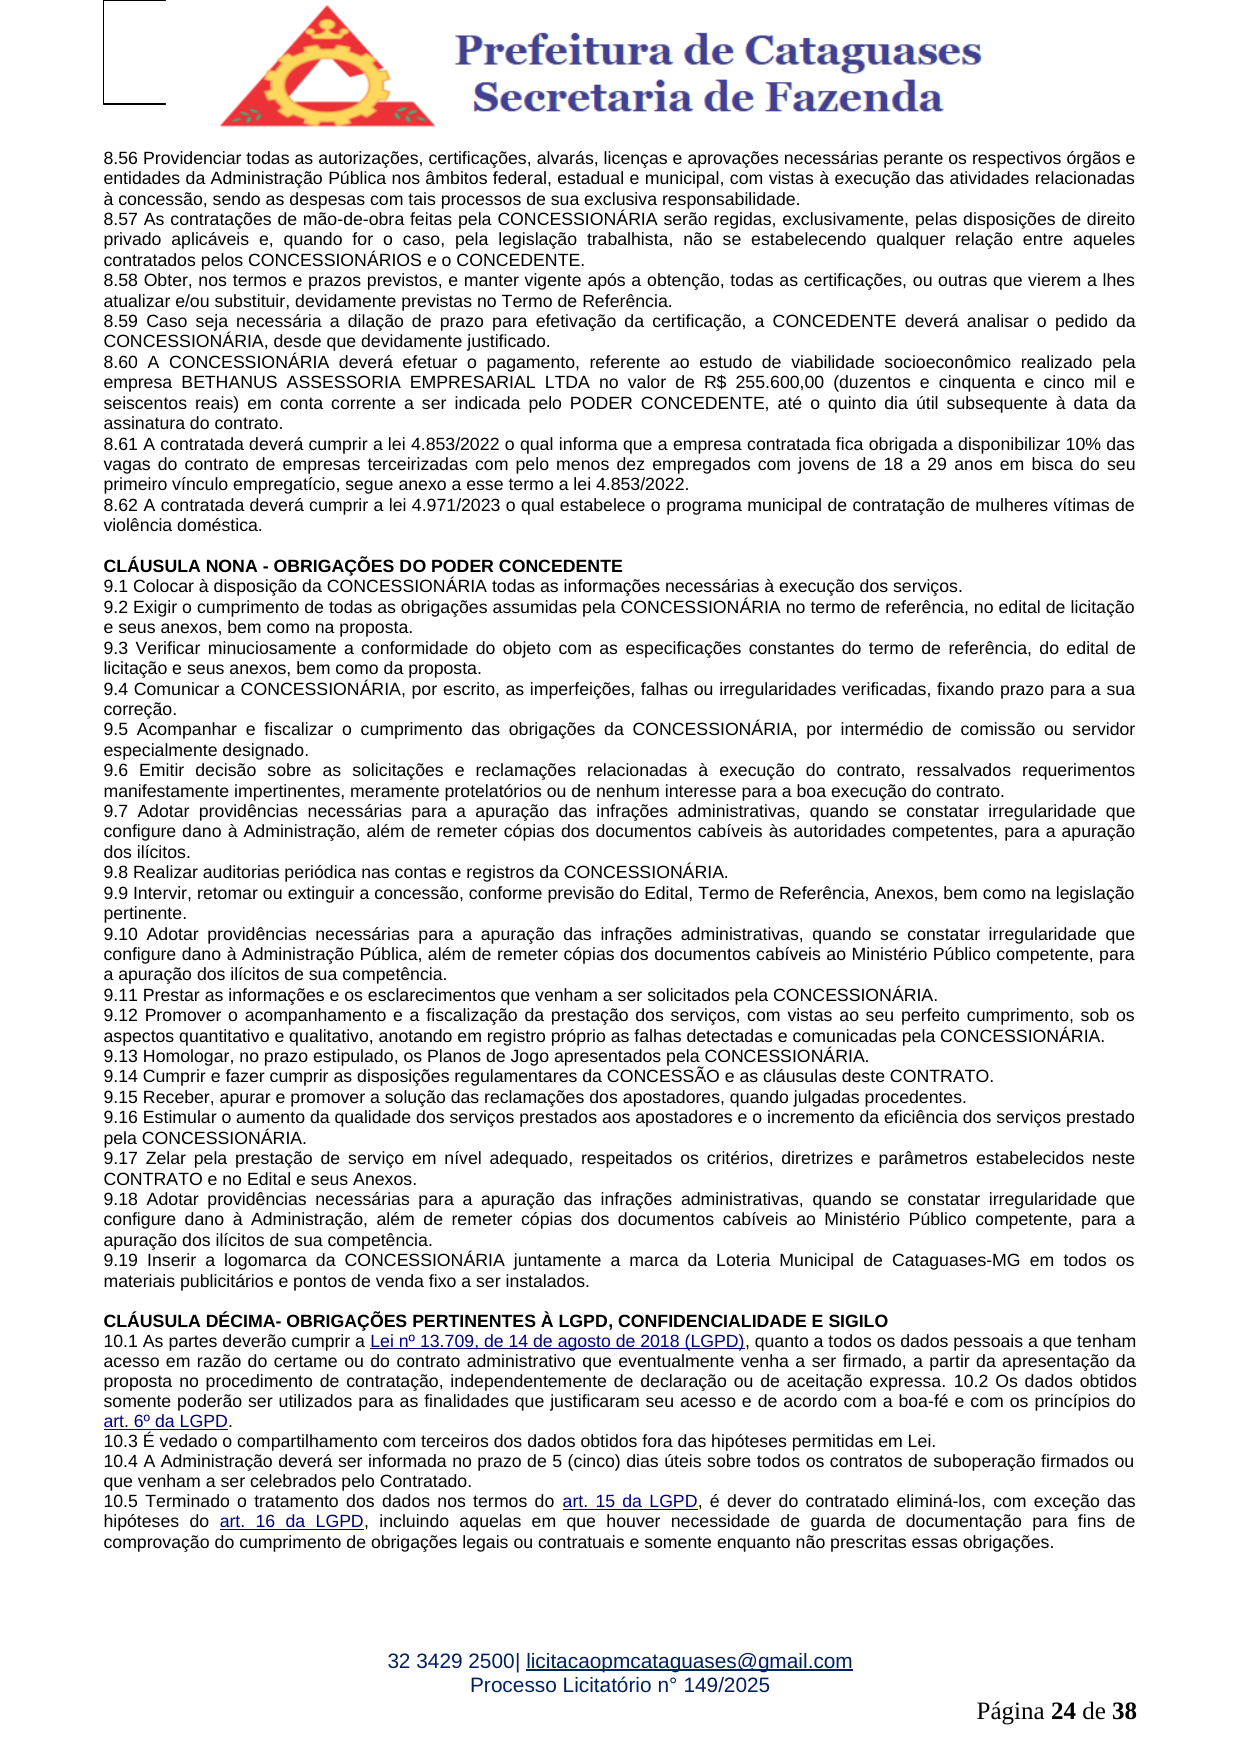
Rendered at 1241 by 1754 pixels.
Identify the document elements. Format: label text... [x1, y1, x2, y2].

text 9.2 Exigir o cumprimento de todas as obrigações assumidas pela CONCESSIONÁRIA no termo de referência, no edital de licitação e seus anexos, bem como na proposta. [103, 597, 1137, 637]
text 8.57 As contratações de mão-de-obra feitas pela CONCESSIONÁRIA serão regidas, exclusivamente, pelas disposições de direito privado aplicáveis e, quando for o caso, pela legislação trabalhista, não se estabelecendo qualquer relação entre aqueles contratados pelos CONCESSIONÁRIOS e o CONCEDENTE. [103, 209, 1137, 270]
text 9.9 Intervir, retomar ou extinguir a concessão, conforme previsão do Edital, Termo de Referência, Anexos, bem como na legislação pertinente. [103, 882, 1137, 923]
text 8.58 Obter, nos termos e prazos previstos, e manter vigente após a obtenção, todas as certificações, ou outras que vierem a lhes atualizar e/ou substituir, devidamente previstas no Termo de Referência. [103, 270, 1137, 311]
text 9.7 Adotar providências necessárias para a apuração das infrações administrativas, quando se constatar irregularidade que configure dano à Administração, além de remeter cópias dos documentos cabíveis às autoridades competentes, para a apuração dos ilícitos. [103, 801, 1137, 862]
text 8.59 Caso seja necessária a dilação de prazo para efetivação da certificação, a CONCEDENTE deverá analisar o pedido da CONCESSIONÁRIA, desde que devidamente justificado. [103, 311, 1137, 352]
list As partes deverão cumprir a Lei nº 13.709, de 14 de agosto de 2018 (LGPD), quanto a todos os dados pessoais a que tenham acesso em razão do certame ou do contrato administrativo que eventualmente venha a ser firmado, a partir da apresentação da proposta no procedimento de contratação, independentemente de declaração ou de aceitação expressa. 10.2 Os dados obtidos somente poderão ser utilizados para as finalidades que justificaram seu acesso e de acordo com a boa-fé e com os princípios do art. 6º da LGPD. [103, 1331, 1137, 1431]
text 9.8 Realizar auditorias periódica nas contas e registros da CONCESSIONÁRIA. [103, 862, 1137, 882]
text 8.60 A CONCESSIONÁRIA deverá efetuar o pagamento, referente ao estudo de viabilidade socioeconômico realizado pela empresa BETHANUS ASSESSORIA EMPRESARIAL LTDA no valor de R$ 255.600,00 (duzentos e cinquenta e cinco mil e seiscentos reais) em conta corrente a ser indicada pelo PODER CONCEDENTE, até o quinto dia útil subsequente à data da assinatura do contrato. [103, 352, 1137, 433]
text 9.13 Homologar, no prazo estipulado, os Planos de Jogo apresentados pela CONCESSIONÁRIA. [103, 1046, 1137, 1066]
text 9.3 Verificar minuciosamente a conformidade do objeto com as especificações constantes do termo de referência, do edital de licitação e seus anexos, bem como da proposta. [103, 637, 1137, 678]
list 10.4 A Administração deverá ser informada no prazo de 5 (cinco) dias úteis sobre todos os contratos de suboperação firmados ou que venham a ser celebrados pelo Contratado. [103, 1451, 1137, 1492]
text 9.11 Prestar as informações e os esclarecimentos que venham a ser solicitados pela CONCESSIONÁRIA. [103, 984, 1137, 1005]
text 9.17 Zelar pela prestação de serviço em nível adequado, respeitados os critérios, diretrizes e parâmetros estabelecidos neste CONTRATO e no Edital e seus Anexos. [103, 1148, 1137, 1189]
list CLÁUSULA NONA - OBRIGAÇÕES DO PODER CONCEDENTE [103, 556, 1137, 576]
picture [165, 0, 1075, 148]
text 9.10 Adotar providências necessárias para a apuração das infrações administrativas, quando se constatar irregularidade que configure dano à Administração Pública, além de remeter cópias dos documentos cabíveis ao Ministério Público competente, para a apuração dos ilícitos de sua competência. [103, 923, 1137, 984]
text 9.19 Inserir a logomarca da CONCESSIONÁRIA juntamente a marca da Loteria Municipal de Cataguases-MG em todos os materiais publicitários e pontos de venda fixo a ser instalados. [103, 1250, 1137, 1291]
text 8.61 A contratada deverá cumprir a lei 4.853/2022 o qual informa que a empresa contratada fica obrigada a disponibilizar 10% das vagas do contrato de empresas terceirizadas com pelo menos dez empregados com jovens de 18 a 29 anos em bisca do seu primeiro vínculo empregatício, segue anexo a esse termo a lei 4.853/2022. [103, 433, 1137, 494]
text 9.14 Cumprir e fazer cumprir as disposições regulamentares da CONCESSÃO e as cláusulas deste CONTRATO. [103, 1066, 1137, 1087]
text 8.56 Providenciar todas as autorizações, certificações, alvarás, licenças e aprovações necessárias perante os respectivos órgãos e entidades da Administração Pública nos âmbitos federal, estadual e municipal, com vistas à execução das atividades relacionadas à concessão, sendo as despesas com tais processos de sua exclusiva responsabilidade. [103, 147, 1137, 209]
list CLÁUSULA DÉCIMA- OBRIGAÇÕES PERTINENTES À LGPD, CONFIDENCIALIDADE E SIGILO [103, 1311, 1137, 1331]
text 9.16 Estimular o aumento da qualidade dos serviços prestados aos apostadores e o incremento da eficiência dos serviços prestado pela CONCESSIONÁRIA. [103, 1107, 1137, 1148]
text 9.18 Adotar providências necessárias para a apuração das infrações administrativas, quando se constatar irregularidade que configure dano à Administração, além de remeter cópias dos documentos cabíveis ao Ministério Público competente, para a apuração dos ilícitos de sua competência. [103, 1189, 1137, 1250]
text 9.12 Promover o acompanhamento e a fiscalização da prestação dos serviços, com vistas ao seu perfeito cumprimento, sob os aspectos quantitativo e qualitativo, anotando em registro próprio as falhas detectadas e comunicadas pela CONCESSIONÁRIA. [103, 1005, 1137, 1046]
list 10.3 É vedado o compartilhamento com terceiros dos dados obtidos fora das hipóteses permitidas em Lei. [103, 1431, 1137, 1451]
text 9.5 Acompanhar e fiscalizar o cumprimento das obrigações da CONCESSIONÁRIA, por intermédio de comissão ou servidor especialmente designado. [103, 719, 1137, 760]
subtitle 8.62 A contratada deverá cumprir a lei 4.971/2023 o qual estabelece o programa municipal de contratação de mulheres vítimas de violência doméstica. [103, 494, 1137, 535]
text 9.6 Emitir decisão sobre as solicitações e reclamações relacionadas à execução do contrato, ressalvados requerimentos manifestamente impertinentes, meramente protelatórios ou de nenhum interesse para a boa execução do contrato. [103, 760, 1137, 801]
text 9.15 Receber, apurar e promover a solução das reclamações dos apostadores, quando julgadas procedentes. [103, 1087, 1137, 1107]
list 10.5 Terminado o tratamento dos dados nos termos do art. 15 da LGPD, é dever do contratado eliminá-los, com exceção das hipóteses do art. 16 da LGPD, incluindo aquelas em que houver necessidade de guarda de documentação para fins de comprovação do cumprimento de obrigações legais ou contratuais e somente enquanto não prescritas essas obrigações. [103, 1492, 1137, 1552]
text 9.1 Colocar à disposição da CONCESSIONÁRIA todas as informações necessárias à execução dos serviços. [103, 576, 1137, 597]
text 9.4 Comunicar a CONCESSIONÁRIA, por escrito, as imperfeições, falhas ou irregularidades verificadas, fixando prazo para a sua correção. [103, 678, 1137, 719]
